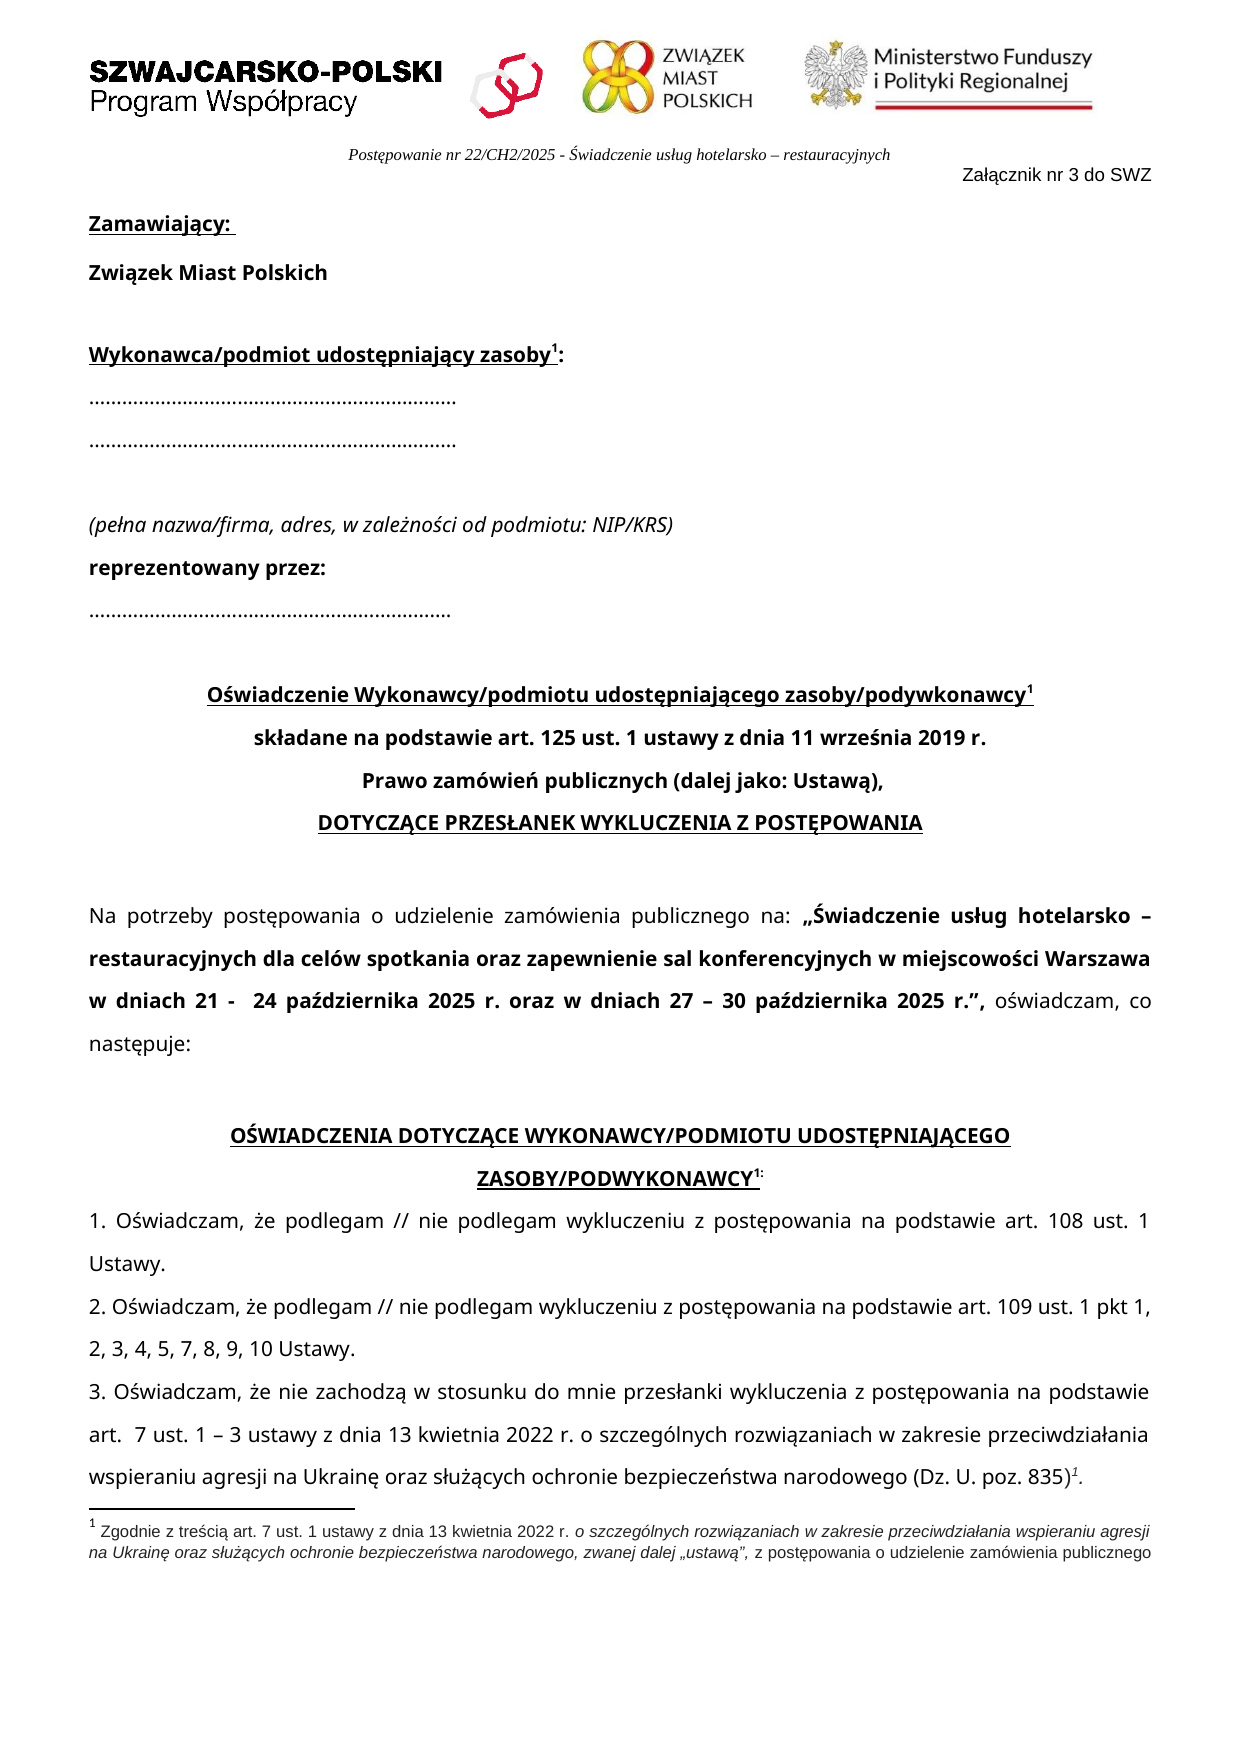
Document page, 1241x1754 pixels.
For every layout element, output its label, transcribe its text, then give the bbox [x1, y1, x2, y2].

text Zamawiający: [89, 209, 1152, 238]
text reprezentowany przez: [89, 553, 1152, 581]
text 2. Oświadczam, że podlegam // nie podlegam wykluczeniu z postępowania na podstawie art. 109 ust. 1 pkt 1, 2, 3, 4, 5, 7, 8, 9, 10 Ustawy. [89, 1292, 1152, 1363]
text składane na podstawie art. 125 ust. 1 ustawy z dnia 11 września 2019 r. [89, 723, 1152, 752]
text 1. Oświadczam, że podlegam // nie podlegam wykluczeniu z postępowania na podstawie art. 108 ust. 1 Ustawy. [89, 1207, 1152, 1278]
text OŚWIADCZENIA DOTYCZĄCE WYKONAWCY/PODMIOTU UDOSTĘPNIAJĄCEGO ZASOBY/PODWYKONAWCY1: [89, 1121, 1152, 1192]
text DOTYCZĄCE PRZESŁANEK WYKLUCZENIA Z POSTĘPOWANIA [89, 808, 1152, 837]
text Prawo zamówień publicznych (dalej jako: Ustawą), [89, 766, 1152, 794]
text Wykonawca/podmiot udostępniający zasoby1: [89, 340, 1152, 368]
picture [574, 29, 757, 119]
text Na potrzeby postępowania o udzielenie zamówienia publicznego na: „Świadczenie usług hotelarsko – restauracyjnych dla celów spotkania oraz zapewnienie sal konferencyjnych w miejscowości Warszawa w dniach 21 - 24 października 2025 r. oraz w dniach 27 – 30 października 2025 r.”, oświadczam, co następuje: [89, 901, 1152, 1057]
picture [799, 35, 1099, 119]
text Załącznik nr 3 do SWZ [89, 164, 1152, 185]
text ………………………………….……………………… [89, 425, 620, 453]
text ……………………………………………..…………. [89, 595, 650, 624]
text Oświadczenie Wykonawcy/podmiotu udostępniającego zasoby/podywkonawcy1 [89, 681, 1152, 709]
text 3. Oświadczam, że nie zachodzą w stosunku do mnie przesłanki wykluczenia z postępowania na podstawie art. 7 ust. 1 – 3 ustawy z dnia 13 kwietnia 2022 r. o szczególnych rozwiązaniach w zakresie przeciwdziałania wspieraniu agresji na Ukrainę oraz służących ochronie bezpieczeństwa narodowego (Dz. U. poz. 835). [89, 1377, 1152, 1491]
picture [89, 53, 543, 119]
text ………………………………….……………………… [89, 382, 620, 411]
text Związek Miast Polskich [89, 258, 1152, 287]
text (pełna nazwa/firma, adres, w zależności od podmiotu: NIP/KRS) [89, 510, 1152, 539]
